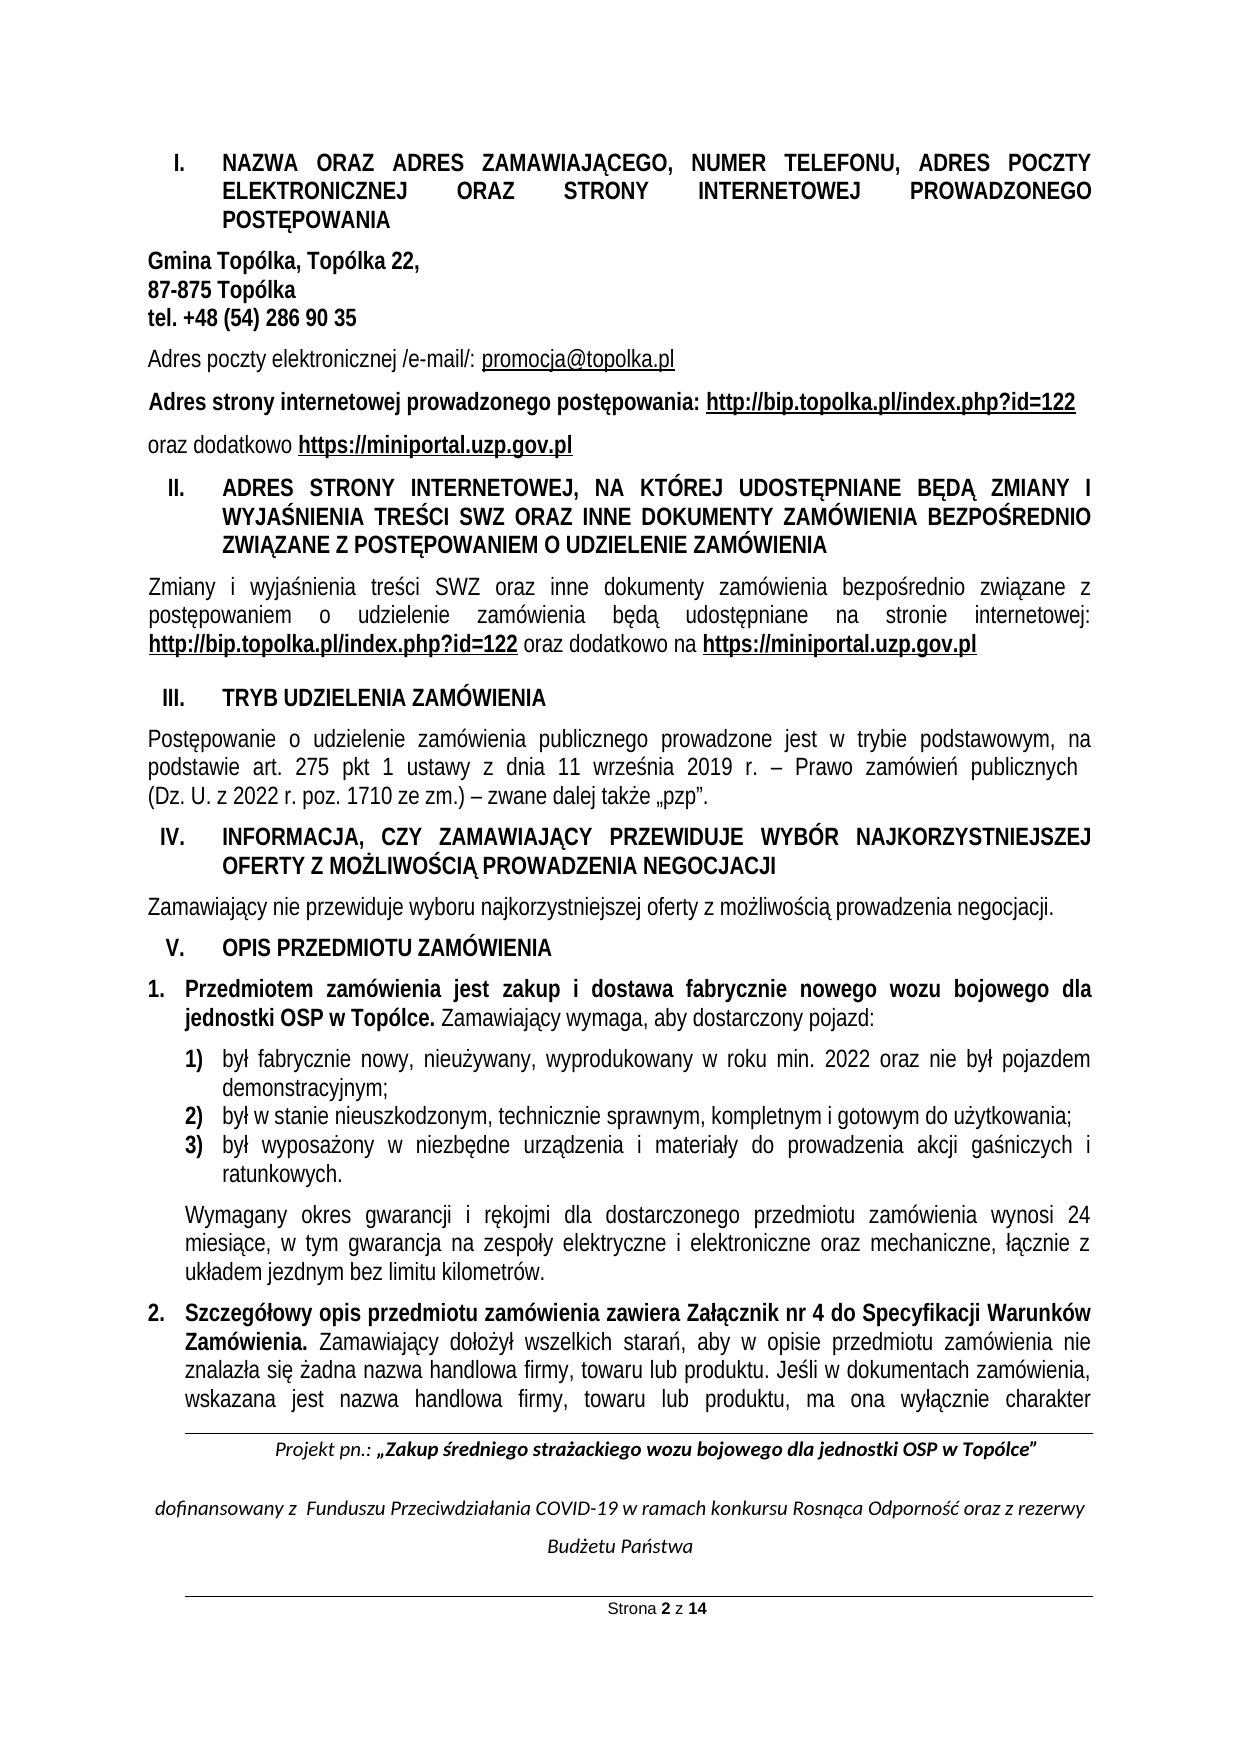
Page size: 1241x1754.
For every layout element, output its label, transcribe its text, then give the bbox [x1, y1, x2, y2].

list był fabrycznie nowy, nieużywany, wyprodukowany w roku min. 2022 oraz nie był pojazdem demonstracyjnym; [185, 1044, 1093, 1101]
list TRYB UDZIELENIA ZAMÓWIENIA [185, 683, 1093, 711]
text Gmina Topólka, Topólka 22, [148, 246, 1093, 275]
text Zmiany i wyjaśnienia treści SWZ oraz inne dokumenty zamówienia bezpośrednio związane z postępowaniem o udzielenie zamówienia będą udostępniane na stronie internetowej: http://bip.topolka.pl/index.php?id=122 oraz dodatkowo na https://miniportal.uzp.gov.pl [148, 572, 1093, 658]
text oraz dodatkowo https://miniportal.uzp.gov.pl [148, 430, 1093, 459]
text Wymagany okres gwarancji i rękojmi dla dostarczonego przedmiotu zamówienia wynosi 24 miesiące, w tym gwarancja na zespoły elektryczne i elektroniczne oraz mechaniczne, łącznie z układem jezdnym bez limitu kilometrów. [185, 1200, 1093, 1286]
list Przedmiotem zamówienia jest zakup i dostawa fabrycznie nowego wozu bojowego dla jednostki OSP w Topólce. Zamawiający wymaga, aby dostarczony pojazd: [148, 974, 1093, 1032]
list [148, 1298, 1093, 1413]
list był wyposażony w niezbędne urządzenia i materiały do prowadzenia akcji gaśniczych i ratunkowych. [185, 1130, 1093, 1187]
text Adres strony internetowej prowadzonego postępowania: http://bip.topolka.pl/index.php?id=122 [148, 387, 1093, 416]
text Adres poczty elektronicznej /e-mail/: promocja@topolka.pl [148, 344, 1093, 373]
text Postępowanie o udzielenie zamówienia publicznego prowadzone jest w trybie podstawowym, na podstawie art. 275 pkt 1 ustawy z dnia 11 września 2019 r. – Prawo zamówień publicznych (Dz. U. z 2022 r. poz. 1710 ze zm.) – zwane dalej także „pzp”. [148, 724, 1093, 810]
list ADRES STRONY INTERNETOWEJ, NA KTÓREJ UDOSTĘPNIANE BĘDĄ ZMIANY I WYJAŚNIENIA TREŚCI SWZ ORAZ INNE DOKUMENTY ZAMÓWIENIA BEZPOŚREDNIO ZWIĄZANE Z POSTĘPOWANIEM O UDZIELENIE ZAMÓWIENIA [185, 473, 1093, 559]
text Zamawiający nie przewiduje wyboru najkorzystniejszej oferty z możliwością prowadzenia negocjacji. [148, 892, 1093, 921]
text tel. +48 (54) 286 90 35 [148, 303, 1093, 332]
list NAZWA ORAZ ADRES ZAMAWIAJĄCEGO, NUMER TELEFONU, ADRES POCZTY ELEKTRONICZNEJ ORAZ STRONY INTERNETOWEJ PROWADZONEGO POSTĘPOWANIA [185, 148, 1093, 233]
text 87-875 Topólka [148, 275, 1093, 303]
list był w stanie nieuszkodzonym, technicznie sprawnym, kompletnym i gotowym do użytkowania; [185, 1101, 1093, 1130]
list INFORMACJA, CZY ZAMAWIAJĄCY PRZEWIDUJE WYBÓR NAJKORZYSTNIEJSZEJ OFERTY Z MOŻLIWOŚCIĄ PROWADZENIA NEGOCJACJI [185, 822, 1093, 879]
list OPIS PRZEDMIOTU ZAMÓWIENIA [185, 933, 1093, 962]
